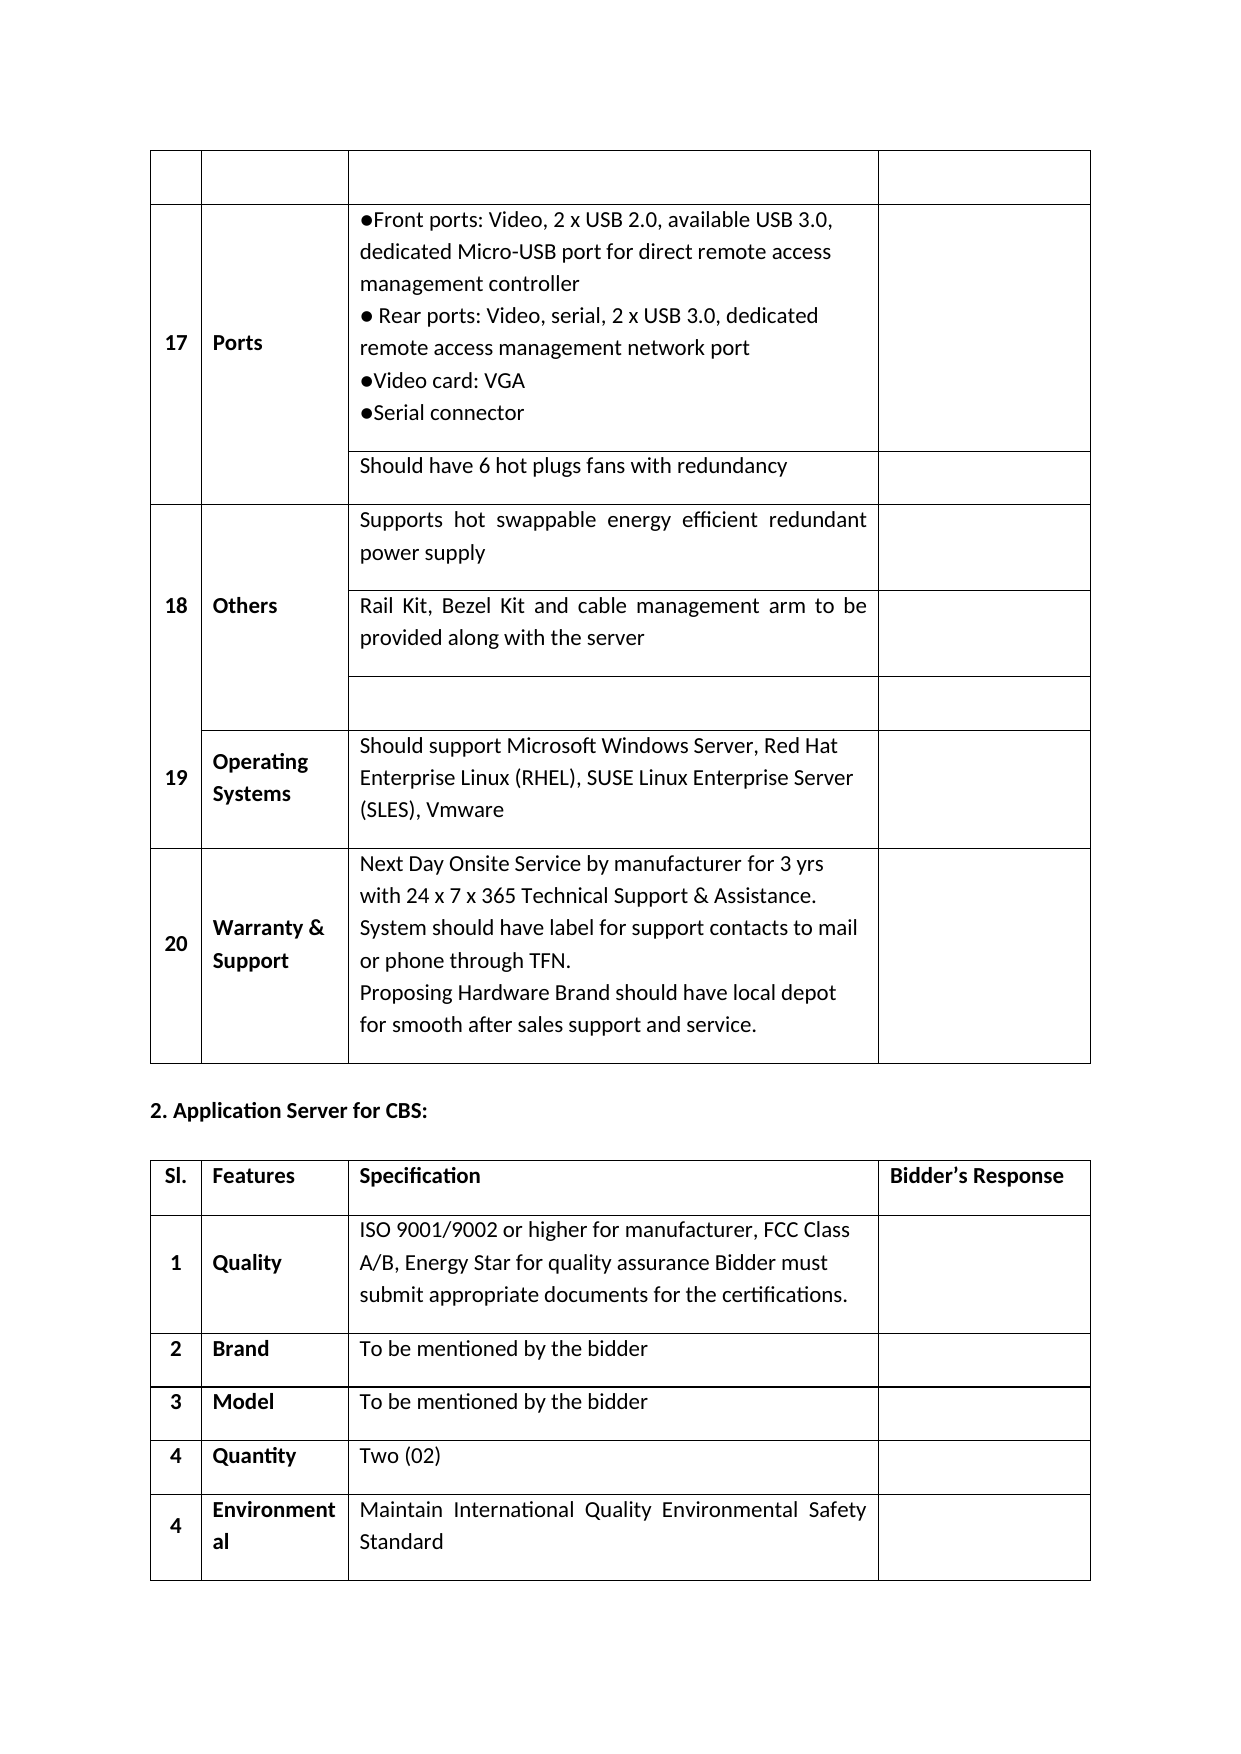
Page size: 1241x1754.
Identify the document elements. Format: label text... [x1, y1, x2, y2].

table_cell 19 [151, 730, 201, 848]
table_cell Next Day Onsite Service by manufacturer for 3 yrs with 24 x 7 x 365 Technical Support & Assistance. System should have label for support contacts to mail or phone through TFN. Proposing Hardware Brand should have local depot for smooth after sales support and service. [349, 849, 878, 1063]
table_cell [879, 151, 1090, 204]
table_cell [879, 205, 1090, 451]
table_cell [879, 731, 1090, 848]
text 2. Application Server for CBS: [150, 1096, 1090, 1124]
table_cell Environmental [202, 1495, 348, 1580]
table_cell 4 [151, 1441, 201, 1494]
table_cell [349, 151, 878, 204]
table_header Bidder’s Response [879, 1161, 1090, 1214]
table_cell Maintain International Quality Environmental Safety Standard [349, 1495, 878, 1580]
table_cell Two (02) [349, 1441, 878, 1494]
table_cell Warranty & Support [202, 849, 348, 1063]
table_cell [879, 505, 1090, 590]
table_cell [879, 1388, 1090, 1440]
table_cell Brand [202, 1334, 348, 1386]
table_header Specification [349, 1161, 878, 1214]
table_cell 1 [151, 1216, 201, 1333]
table_cell [879, 452, 1090, 504]
table_cell Model [202, 1388, 348, 1440]
table_header Features [202, 1161, 348, 1214]
table_header Sl. [151, 1161, 201, 1214]
table_cell 2 [151, 1334, 201, 1386]
table_cell Quantity [202, 1441, 348, 1494]
table_cell Quality [202, 1216, 348, 1333]
table_cell To be mentioned by the bidder [349, 1388, 878, 1440]
table_cell ●Front ports: Video, 2 x USB 2.0, available USB 3.0, dedicated Micro-USB port for direct remote access management controller ● Rear ports: Video, serial, 2 x USB 3.0, dedicated remote access management network port ●Video card: VGA ●Serial connector [349, 205, 878, 451]
table_cell 17 [151, 205, 201, 504]
table_cell [879, 591, 1090, 676]
table_cell [879, 1441, 1090, 1494]
table_cell [879, 849, 1090, 1063]
table_cell ISO 9001/9002 or higher for manufacturer, FCC Class A/B, Energy Star for quality assurance Bidder must submit appropriate documents for the certifications. [349, 1216, 878, 1333]
table_cell [879, 1495, 1090, 1580]
table_cell Others [202, 505, 348, 730]
table_cell Operating Systems [202, 731, 348, 848]
table_cell To be mentioned by the bidder [349, 1334, 878, 1386]
table_cell [879, 1216, 1090, 1333]
table_cell Rail Kit, Bezel Kit and cable management arm to be provided along with the server [349, 591, 878, 676]
table_cell [879, 677, 1090, 730]
table_cell Should support Microsoft Windows Server, Red Hat Enterprise Linux (RHEL), SUSE Linux Enterprise Server (SLES), Vmware [349, 731, 878, 848]
table_cell 4 [151, 1495, 201, 1580]
table_cell [349, 677, 878, 730]
table_cell Should have 6 hot plugs fans with redundancy [349, 452, 878, 504]
table_cell Supports hot swappable energy efficient redundant power supply [349, 505, 878, 590]
table_cell [879, 1334, 1090, 1386]
table_cell Ports [202, 205, 348, 504]
table_cell 3 [151, 1388, 201, 1440]
table_cell 18 [151, 505, 201, 730]
table_cell 20 [151, 849, 201, 1063]
